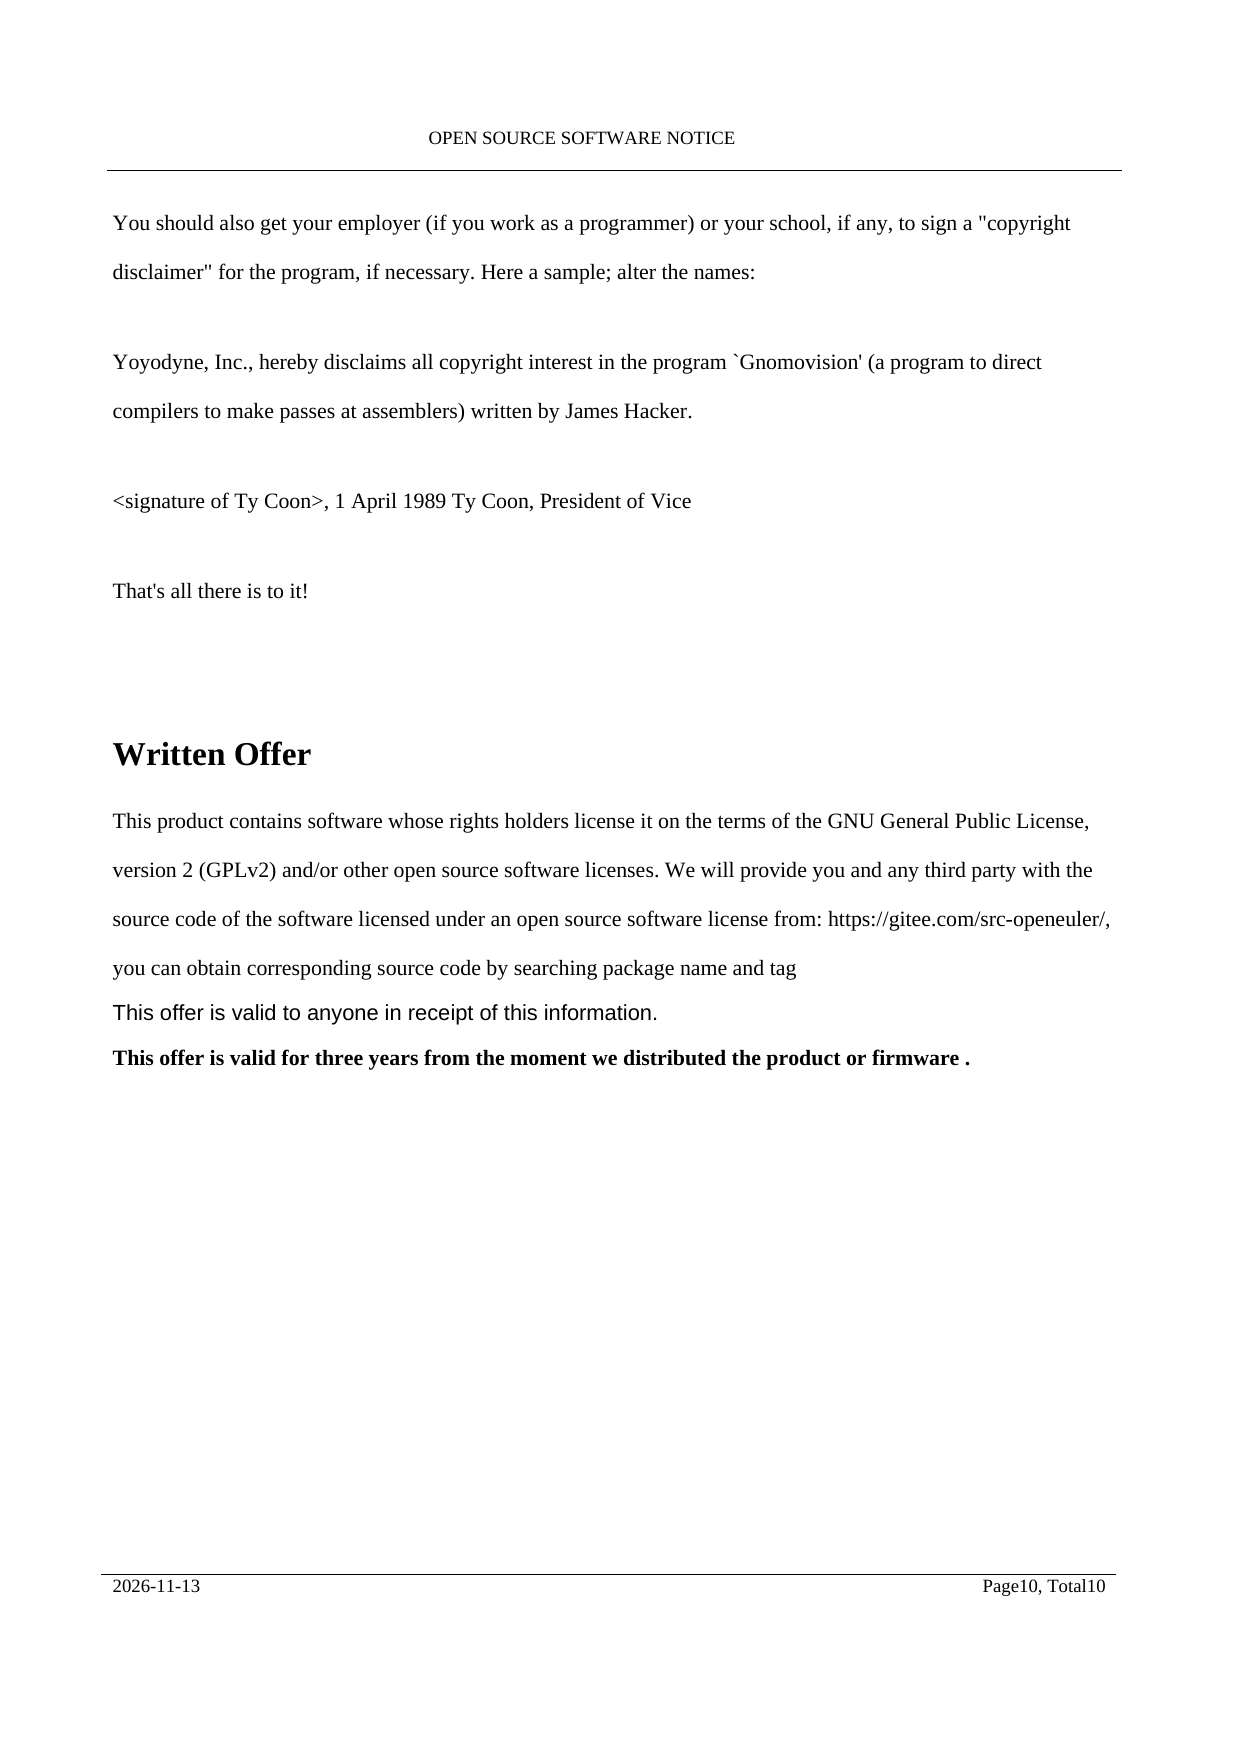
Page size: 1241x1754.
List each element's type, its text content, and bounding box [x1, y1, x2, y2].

text You should also get your employer (if you work as a programmer) or your school, if any, to sign a "copyright disclaimer" for the program, if necessary. Here a sample; alter the names: [112, 206, 1128, 288]
text This offer is valid to anyone in receipt of this information. [112, 996, 1128, 1029]
text <signature of Ty Coon>, 1 April 1989 Ty Coon, President of Vice [112, 484, 1128, 517]
text This product contains software whose rights holders license it on the terms of the GNU General Public License, version 2 (GPLv2) and/or other open source software licenses. We will provide you and any third party with the source code of the software licensed under an open source software license from: https://gitee.com/src-openeuler/, you can obtain corresponding source code by searching package name and tag [112, 805, 1128, 984]
text Yoyodyne, Inc., hereby disclaims all copyright interest in the program `Gnomovision' (a program to direct compilers to make passes at assemblers) written by James Hacker. [112, 345, 1128, 427]
text This offer is valid for three years from the moment we distributed the product or firmware . [112, 1041, 1128, 1074]
text Written Offer [112, 721, 1128, 786]
text That's all there is to it! [112, 574, 1128, 704]
